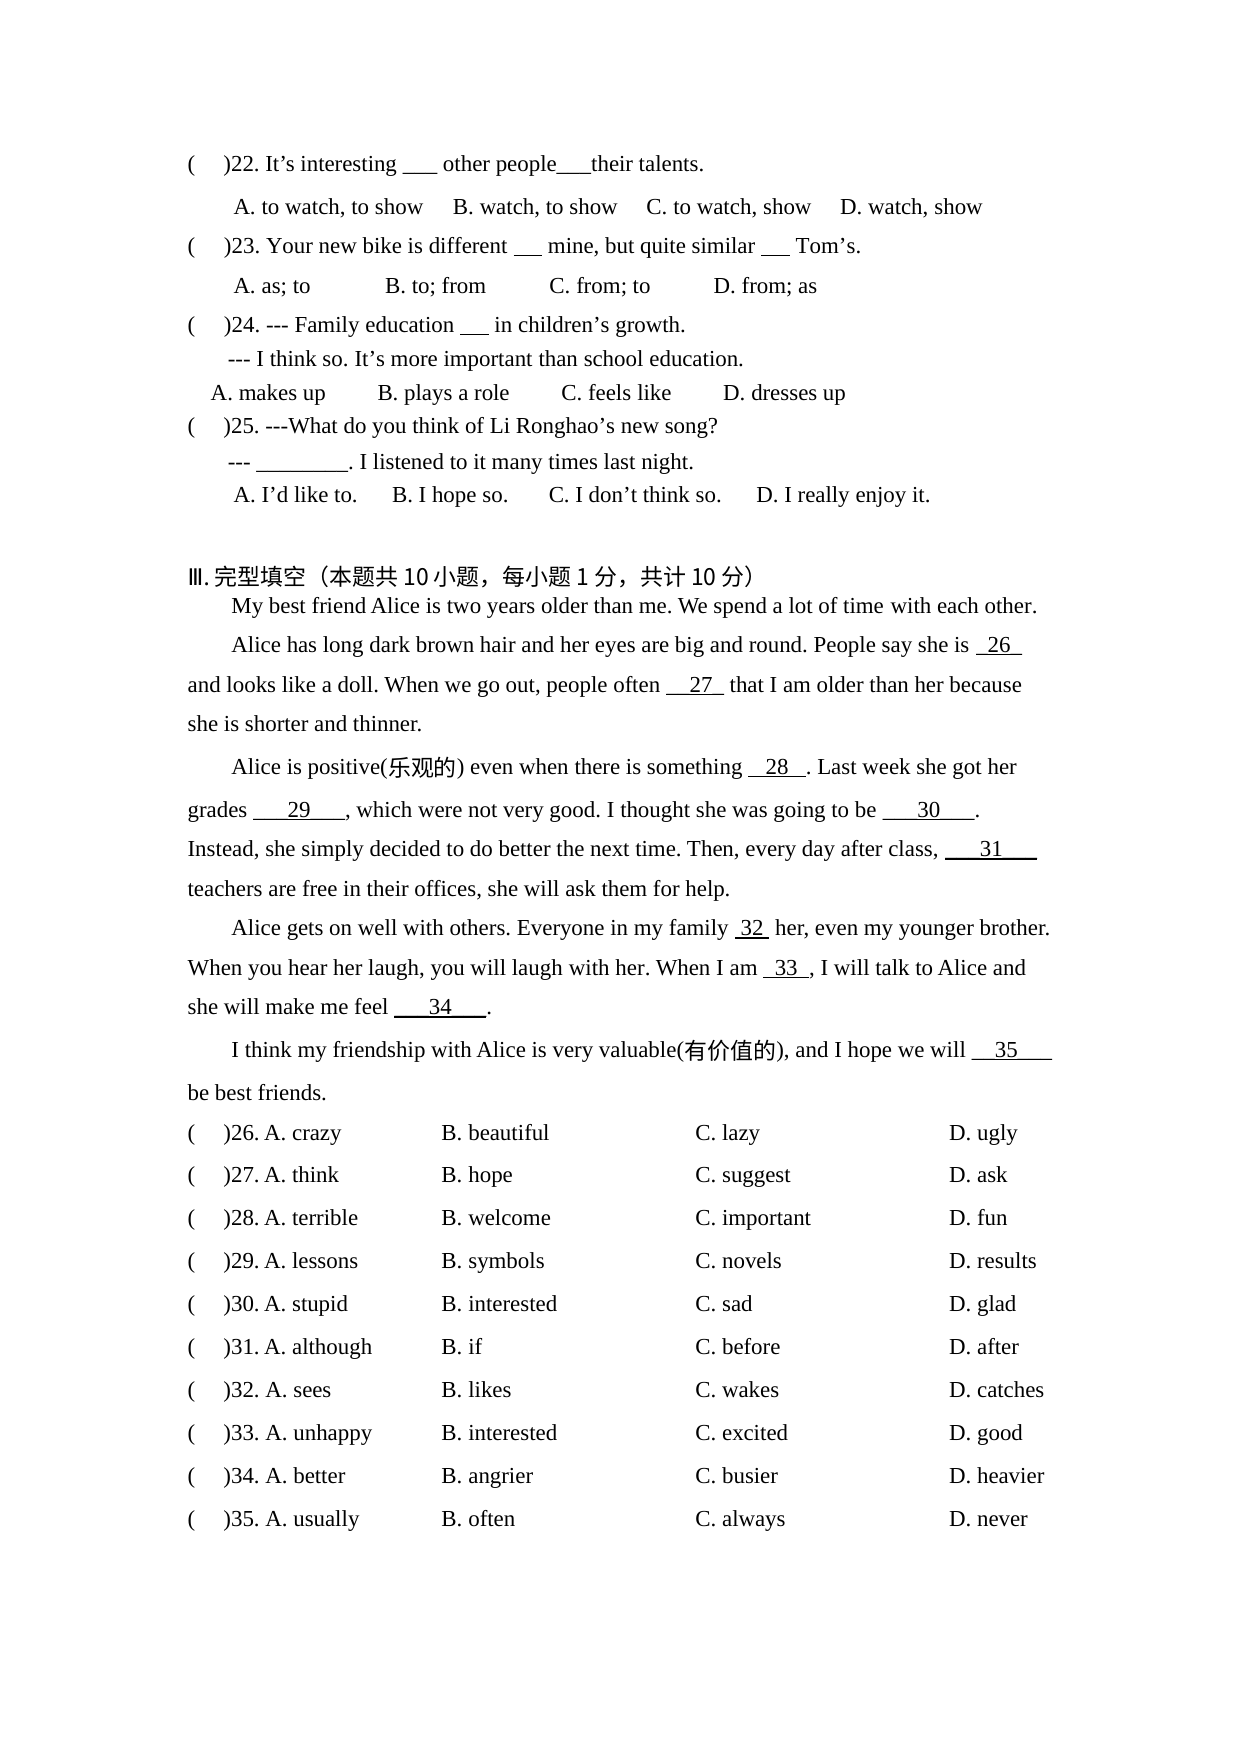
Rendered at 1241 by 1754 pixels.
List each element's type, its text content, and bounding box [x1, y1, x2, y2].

text Alice has long dark brown hair and her eyes are big and round. People say she is _26_ and looks like a doll. When we go out, people often __27_ that I am older than her because she is shorter and thinner. [187, 631, 1053, 736]
text ( )32. A. sees B. likes C. wakes D. catches [187, 1376, 1053, 1402]
text ( )23. Your new bike is different mine, but quite similar Tom’s. [187, 232, 1053, 259]
text ( )27. A. think B. hope C. suggest D. ask [187, 1162, 1053, 1188]
text ( )26. A. crazy B. beautiful C. lazy D. ugly [187, 1119, 1053, 1145]
text ( )29. A. lessons B. symbols C. novels D. results [187, 1247, 1053, 1274]
text ( )22. It’s interesting ___ other people___their talents. [187, 150, 1053, 176]
text My best friend Alice is two years older than me. We spend a lot of time with each other. [187, 592, 1053, 618]
text ( )24. --- Family education in children’s growth. --- I think so. It’s more important than school education. A. makes up B. plays a role C. feels like D. dresses up [187, 311, 1034, 405]
text ( )33. A. unhappy B. interested C. excited D. good [187, 1419, 1053, 1445]
text --- ________. I listened to it many times last night. [187, 448, 1034, 474]
text Ⅲ. 完型填空（本题共 10 小题，每小题 1 分，共计 10 分） [187, 558, 1053, 592]
text A. to watch, to show B. watch, to show C. to watch, show D. watch, show [187, 193, 1053, 219]
text A. as; to B. to; from C. from; to D. from; as [187, 272, 1053, 298]
text I think my friendship with Alice is very valuable(有价值的), and I hope we will __35___ be best friends. [187, 1033, 1053, 1106]
text ( )30. A. stupid B. interested C. sad D. glad [187, 1290, 1053, 1317]
text ( )34. A. better B. angrier C. busier D. heavier [187, 1462, 1053, 1488]
text ( )31. A. although B. if C. before D. after [187, 1333, 1053, 1359]
text A. I’d like to. B. I hope so. C. I don’t think so. D. I really enjoy it. [187, 482, 1034, 508]
text Alice is positive(乐观的) even when there is something 28 . Last week she got her grades ___29___, which were not very good. I thought she was going to be ___30___. Instead, she simply decided to do better the next time. Then, every day after class, ___31___ teachers are free in their offices, she will ask them for help. [187, 749, 1053, 901]
text ( )25. ---What do you think of Li Ronghao’s new song? [187, 412, 1034, 439]
text ( )35. A. usually B. often C. always D. never [187, 1505, 1053, 1531]
text ( )28. A. terrible B. welcome C. important D. fun [187, 1204, 1053, 1231]
text Alice gets on well with others. Everyone in my family 32 her, even my younger brother. When you hear her laugh, you will laugh with her. When I am 33 , I will talk to Alice and she will make me feel ___34___. [187, 914, 1053, 1020]
